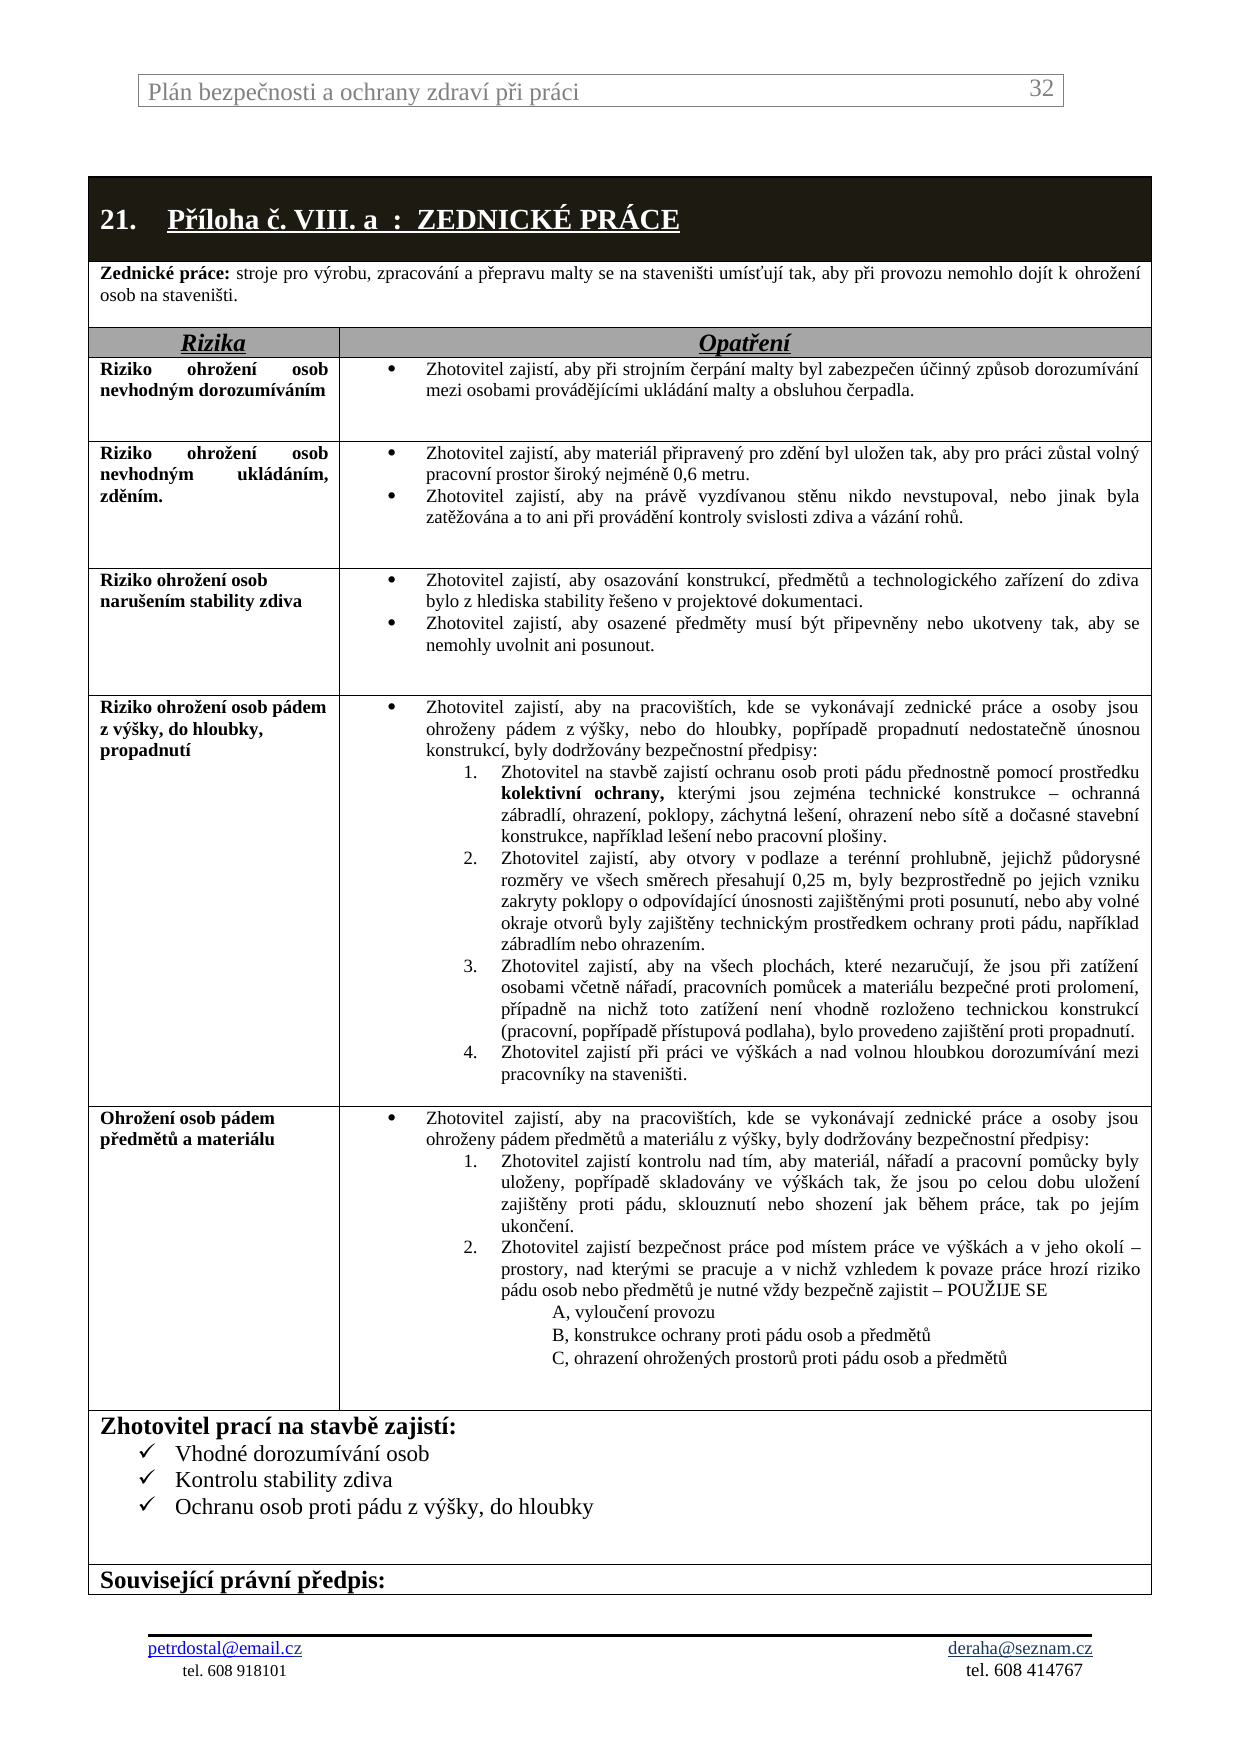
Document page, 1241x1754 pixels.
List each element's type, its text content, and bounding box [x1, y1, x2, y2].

table_cell Riziko ohrožení osob nevhodným dorozumíváním [89, 358, 339, 441]
table_cell Riziko ohrožení osob pádem z výšky, do hloubky, propadnutí [89, 696, 339, 1106]
table_cell Rizika [89, 328, 339, 357]
table_cell Ohrožení osob pádem předmětů a materiálu [89, 1107, 339, 1410]
table_cell Riziko ohrožení osob narušením stability zdiva [89, 569, 339, 695]
table_cell Zhotovitel zajistí, aby na pracovištích, kde se vykonávají zednické práce a osoby jsou ohroženy pádem předmětů a materiálu z výšky, byly dodržovány bezpečnostní předpisy: Zhotovitel zajistí kontrolu nad tím, aby materiál, nářadí a pracovní pomůcky byly uloženy, popřípadě skladovány ve výškách tak, že jsou po celou dobu uložení zajištěny proti pádu, sklouznutí nebo shození jak během práce, tak po jejím ukončení. Zhotovitel zajistí bezpečnost práce pod místem práce ve výškách a v jeho okolí – prostory, nad kterými se pracuje a v nichž vzhledem k povaze práce hrozí riziko pádu osob nebo předmětů je nutné vždy bezpečně zajistit – POUŽIJE SE A, vyloučení provozu B, konstrukce ochrany proti pádu osob a předmětů C, ohrazení ohrožených prostorů proti pádu osob a předmětů [340, 1107, 1151, 1410]
table_cell Zhotovitel zajistí, aby materiál připravený pro zdění byl uložen tak, aby pro práci zůstal volný pracovní prostor široký nejméně 0,6 metru. Zhotovitel zajistí, aby na právě vyzdívanou stěnu nikdo nevstupoval, nebo jinak byla zatěžována a to ani při provádění kontroly svislosti zdiva a vázání rohů. [340, 442, 1151, 568]
table_cell Riziko ohrožení osob nevhodným ukládáním, zděním. [89, 442, 339, 568]
table_cell Zhotovitel zajistí, aby při strojním čerpání malty byl zabezpečen účinný způsob dorozumívání mezi osobami provádějícími ukládání malty a obsluhou čerpadla. [340, 358, 1151, 441]
table_header Příloha č. VIII. a : ZEDNICKÉ PRÁCE [89, 178, 1151, 261]
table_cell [89, 1565, 1151, 1594]
table_cell Opatření [340, 328, 1151, 357]
table_cell Zhotovitel zajistí, aby na pracovištích, kde se vykonávají zednické práce a osoby jsou ohroženy pádem z výšky, nebo do hloubky, popřípadě propadnutí nedostatečně únosnou konstrukcí, byly dodržovány bezpečnostní předpisy: Zhotovitel na stavbě zajistí ochranu osob proti pádu přednostně pomocí prostředku kolektivní ochrany, kterými jsou zejména technické konstrukce – ochranná zábradlí, ohrazení, poklopy, záchytná lešení, ohrazení nebo sítě a dočasné stavební konstrukce, například lešení nebo pracovní plošiny. Zhotovitel zajistí, aby otvory v podlaze a terénní prohlubně, jejichž půdorysné rozměry ve všech směrech přesahují 0,25 m, byly bezprostředně po jejich vzniku zakryty poklopy o odpovídající únosnosti zajištěnými proti posunutí, nebo aby volné okraje otvorů byly zajištěny technickým prostředkem ochrany proti pádu, například zábradlím nebo ohrazením. Zhotovitel zajistí, aby na všech plochách, které nezaručují, že jsou při zatížení osobami včetně nářadí, pracovních pomůcek a materiálu bezpečné proti prolomení, případně na nichž toto zatížení není vhodně rozloženo technickou konstrukcí (pracovní, popřípadě přístupová podlaha), bylo provedeno zajištění proti propadnutí. Zhotovitel zajistí při práci ve výškách a nad volnou hloubkou dorozumívání mezi pracovníky na staveništi. [340, 696, 1151, 1106]
table_cell Zhotovitel prací na stavbě zajistí: Vhodné dorozumívání osob Kontrolu stability zdiva Ochranu osob proti pádu z výšky, do hloubky [89, 1411, 1151, 1564]
table_cell Zhotovitel zajistí, aby osazování konstrukcí, předmětů a technologického zařízení do zdiva bylo z hlediska stability řešeno v projektové dokumentaci. Zhotovitel zajistí, aby osazené předměty musí být připevněny nebo ukotveny tak, aby se nemohly uvolnit ani posunout. [340, 569, 1151, 695]
table_cell Zednické práce: stroje pro výrobu, zpracování a přepravu malty se na staveništi umísťují tak, aby při provozu nemohlo dojít k ohrožení osob na staveništi. [89, 262, 1151, 327]
